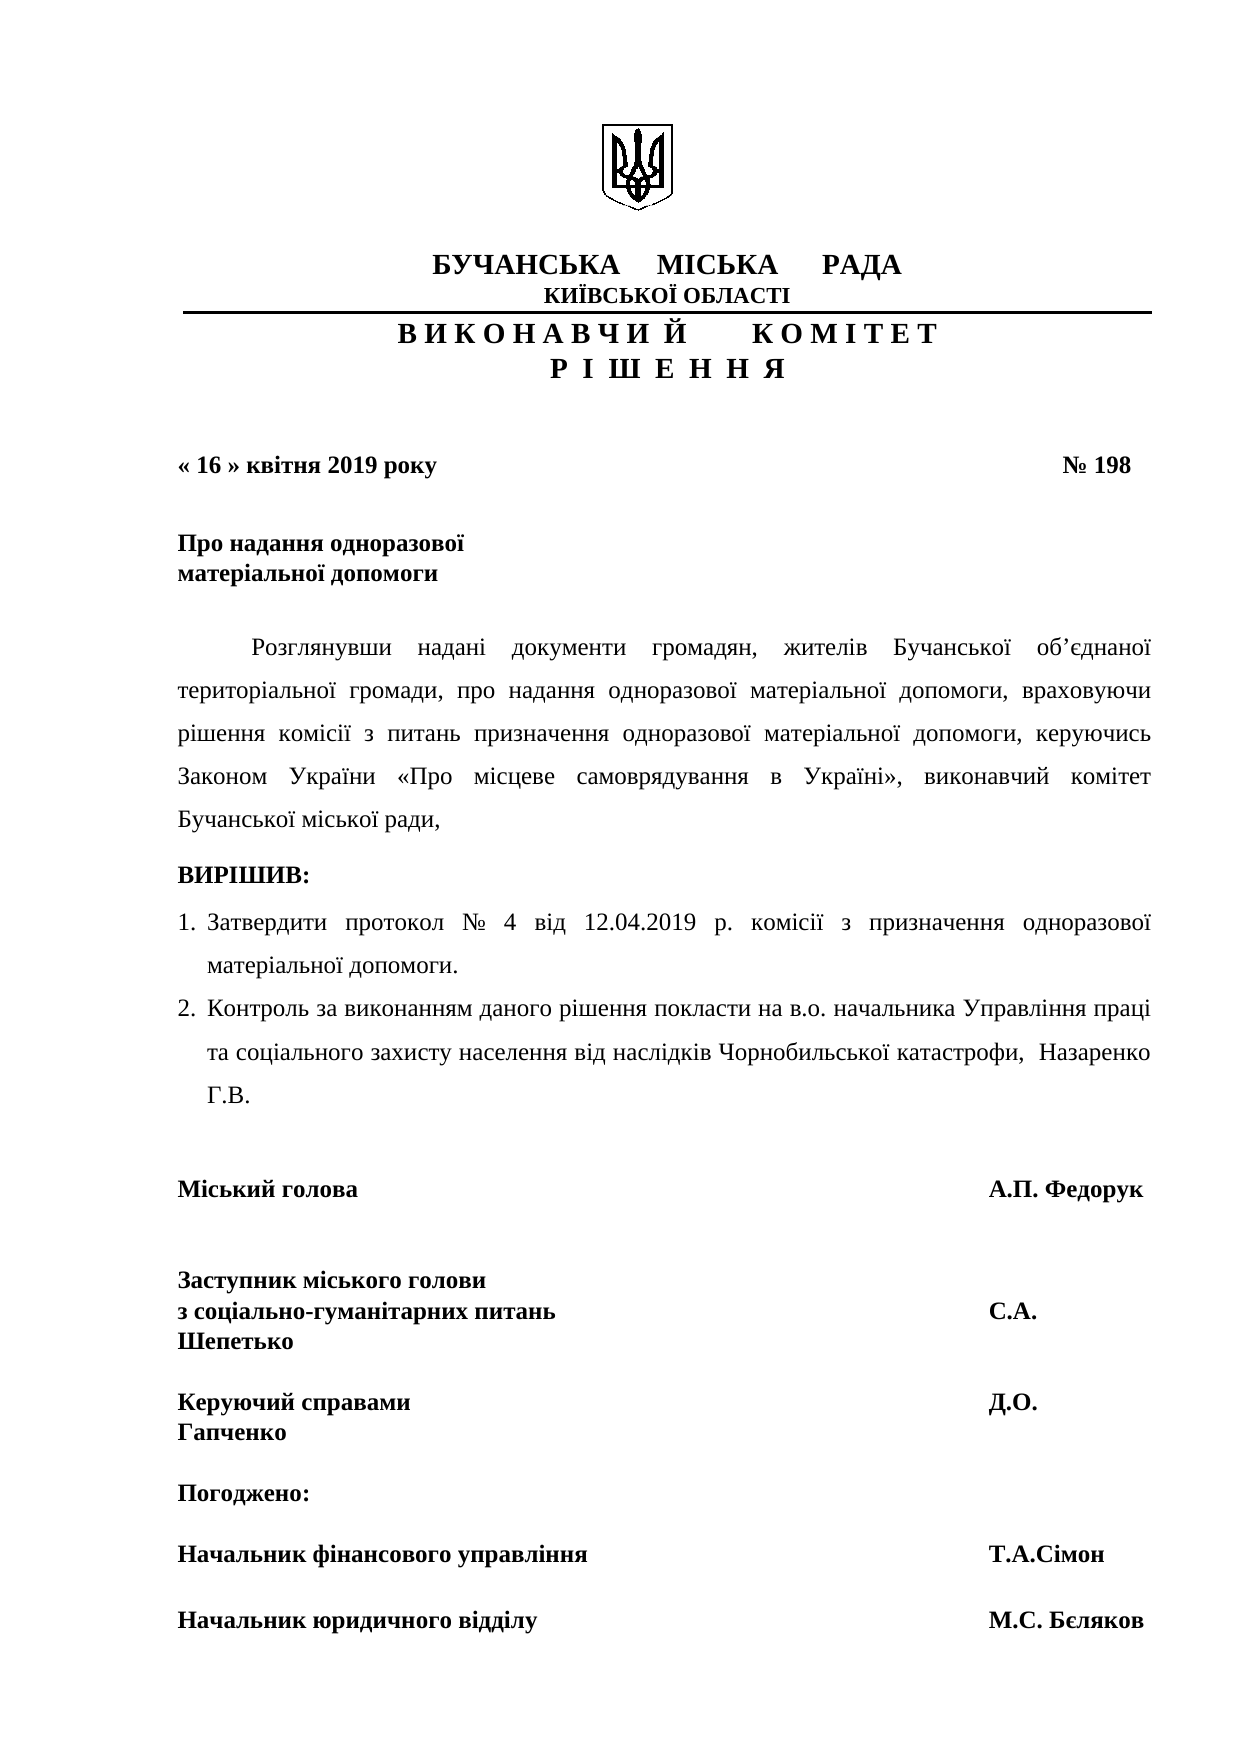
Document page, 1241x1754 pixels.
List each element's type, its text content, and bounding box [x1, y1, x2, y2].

list Контроль за виконанням даного рішення покласти на в.о. начальника Управління праці та соціального захисту населення від наслідків Чорнобильської катастрофи, Назаренко Г.В. [177, 993, 1152, 1108]
text « 16 » квітня 2019 року № 198 [177, 451, 1152, 479]
text Заступник міського голови [177, 1265, 1152, 1294]
list Затвердити протокол № 4 від 12.04.2019 р. комісії з призначення одноразової матеріальної допомоги. [177, 907, 1152, 979]
text Р І Ш Е Н Н Я [183, 351, 1152, 385]
text Про надання одноразової [177, 528, 1152, 557]
text Погоджено: [177, 1478, 1152, 1507]
text В И К О Н А В Ч И Й К О М І Т Е Т [183, 316, 1152, 349]
text ВИРІШИВ: [177, 860, 1152, 889]
text КИЇВСЬКОЇ ОБЛАСТІ [183, 283, 1152, 311]
text БУЧАНСЬКА МІСЬКА РАДА [183, 247, 1152, 281]
text матеріальної допомоги [177, 558, 1152, 587]
text з соціально-гуманітарних питань С.А. Шепетько [177, 1296, 1152, 1355]
text Начальник фінансового управління Т.А.Сімон [177, 1539, 1152, 1568]
text Міський голова А.П. Федорук [177, 1174, 1152, 1203]
text Начальник юридичного відділу М.С. Бєляков [177, 1605, 1152, 1634]
text Розглянувши надані документи громадян, жителів Бучанської об’єднаної територіальної громади, про надання одноразової матеріальної допомоги, враховуючи рішення комісії з питань призначення одноразової матеріальної допомоги, керуючись Законом України «Про місцеве самоврядування в Україні», виконавчий комітет Бучанської міської ради, [177, 632, 1152, 833]
text Керуючий справами Д.О. Гапченко [177, 1387, 1152, 1446]
